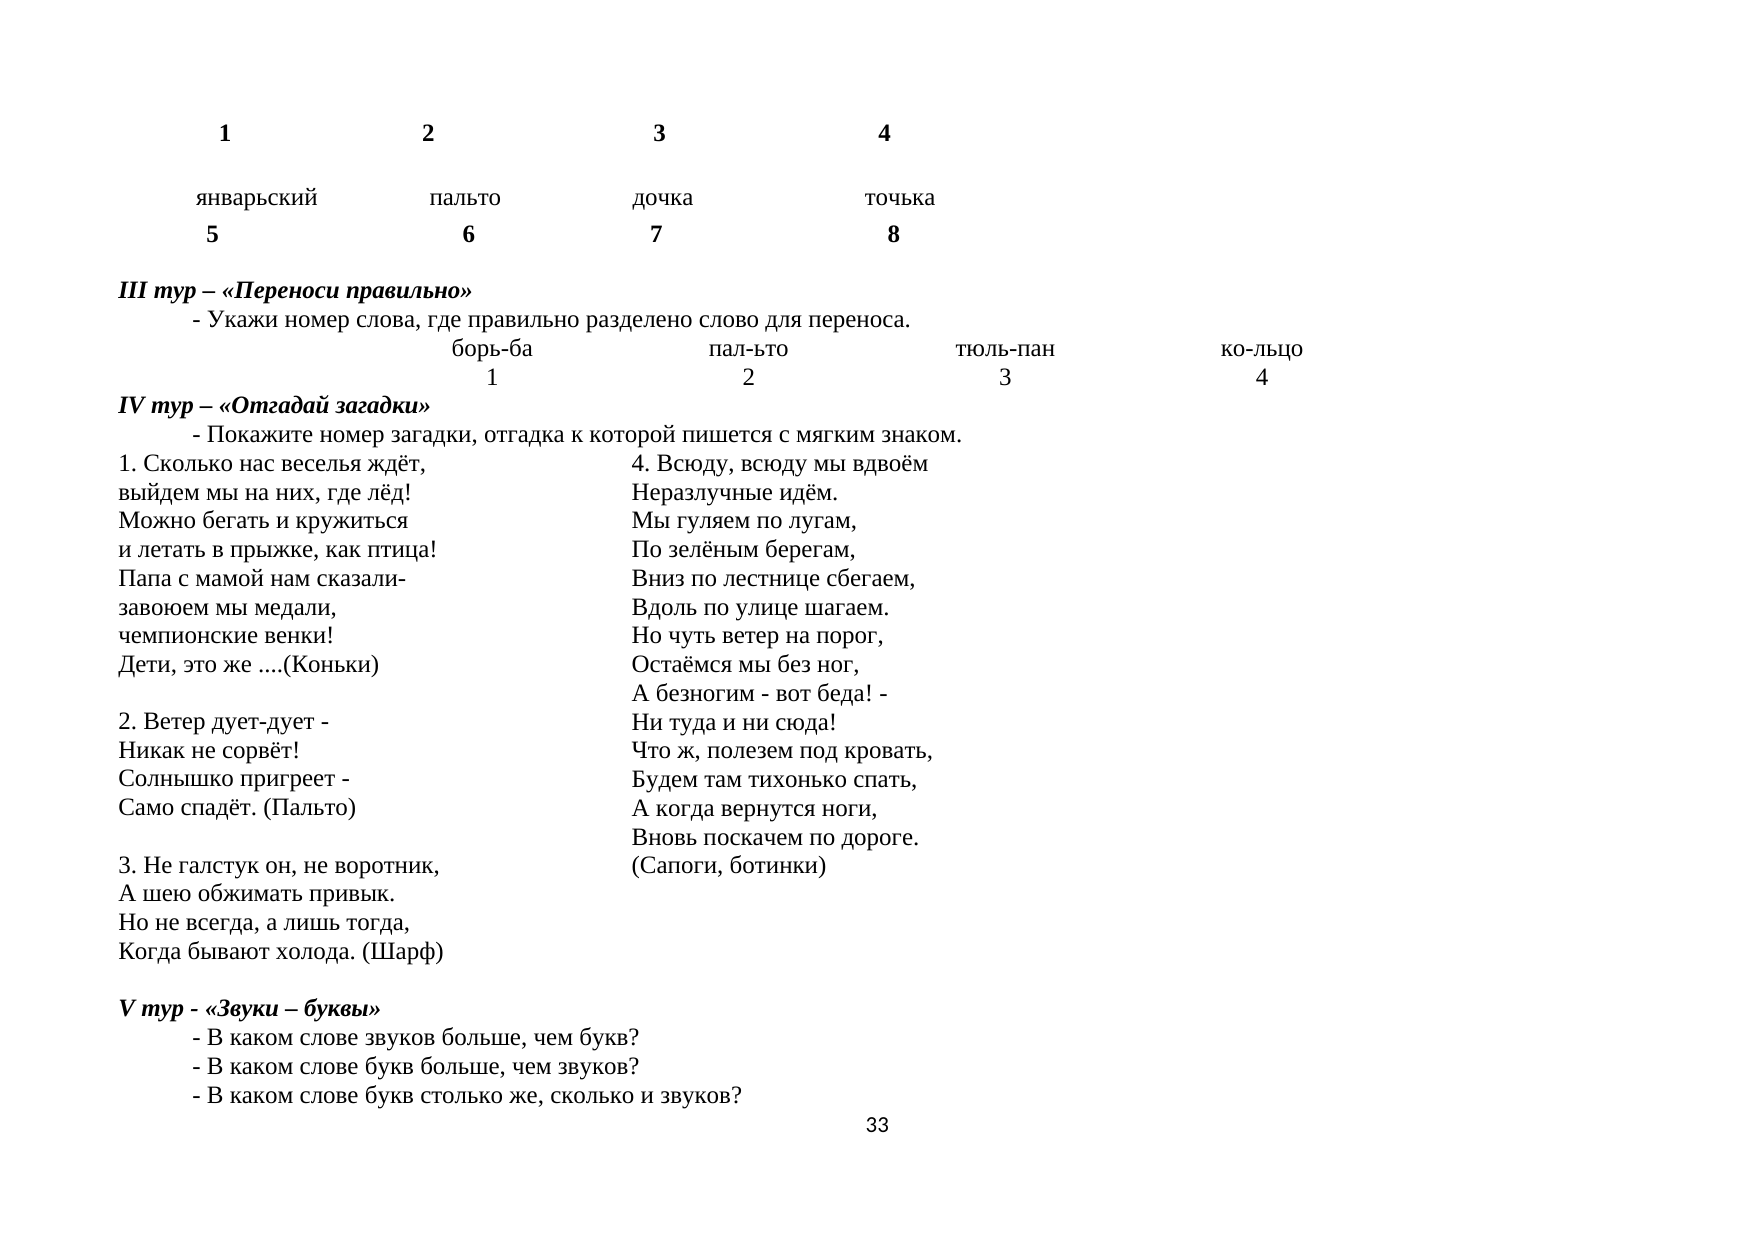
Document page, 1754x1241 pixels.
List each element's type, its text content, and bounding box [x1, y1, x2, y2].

text - В каком слове звуков больше, чем букв? [118, 1022, 1592, 1051]
text - В каком слове букв больше, чем звуков? [118, 1051, 1592, 1080]
text - В каком слове букв столько же, сколько и звуков? [118, 1080, 1592, 1108]
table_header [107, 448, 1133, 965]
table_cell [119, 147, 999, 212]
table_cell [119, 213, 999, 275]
text III тур – «Переноси правильно» [118, 275, 1592, 304]
text - Укажи номер слова, где правильно разделено слово для переноса. [118, 304, 1636, 333]
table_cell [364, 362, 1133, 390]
text V тур - «Звуки – буквы» [118, 993, 1592, 1022]
text - Покажите номер загадки, отгадка к которой пишется с мягким знаком. [118, 419, 1592, 448]
text IV тур – «Отгадай загадки» [118, 390, 1592, 419]
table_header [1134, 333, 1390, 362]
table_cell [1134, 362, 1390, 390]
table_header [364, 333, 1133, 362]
